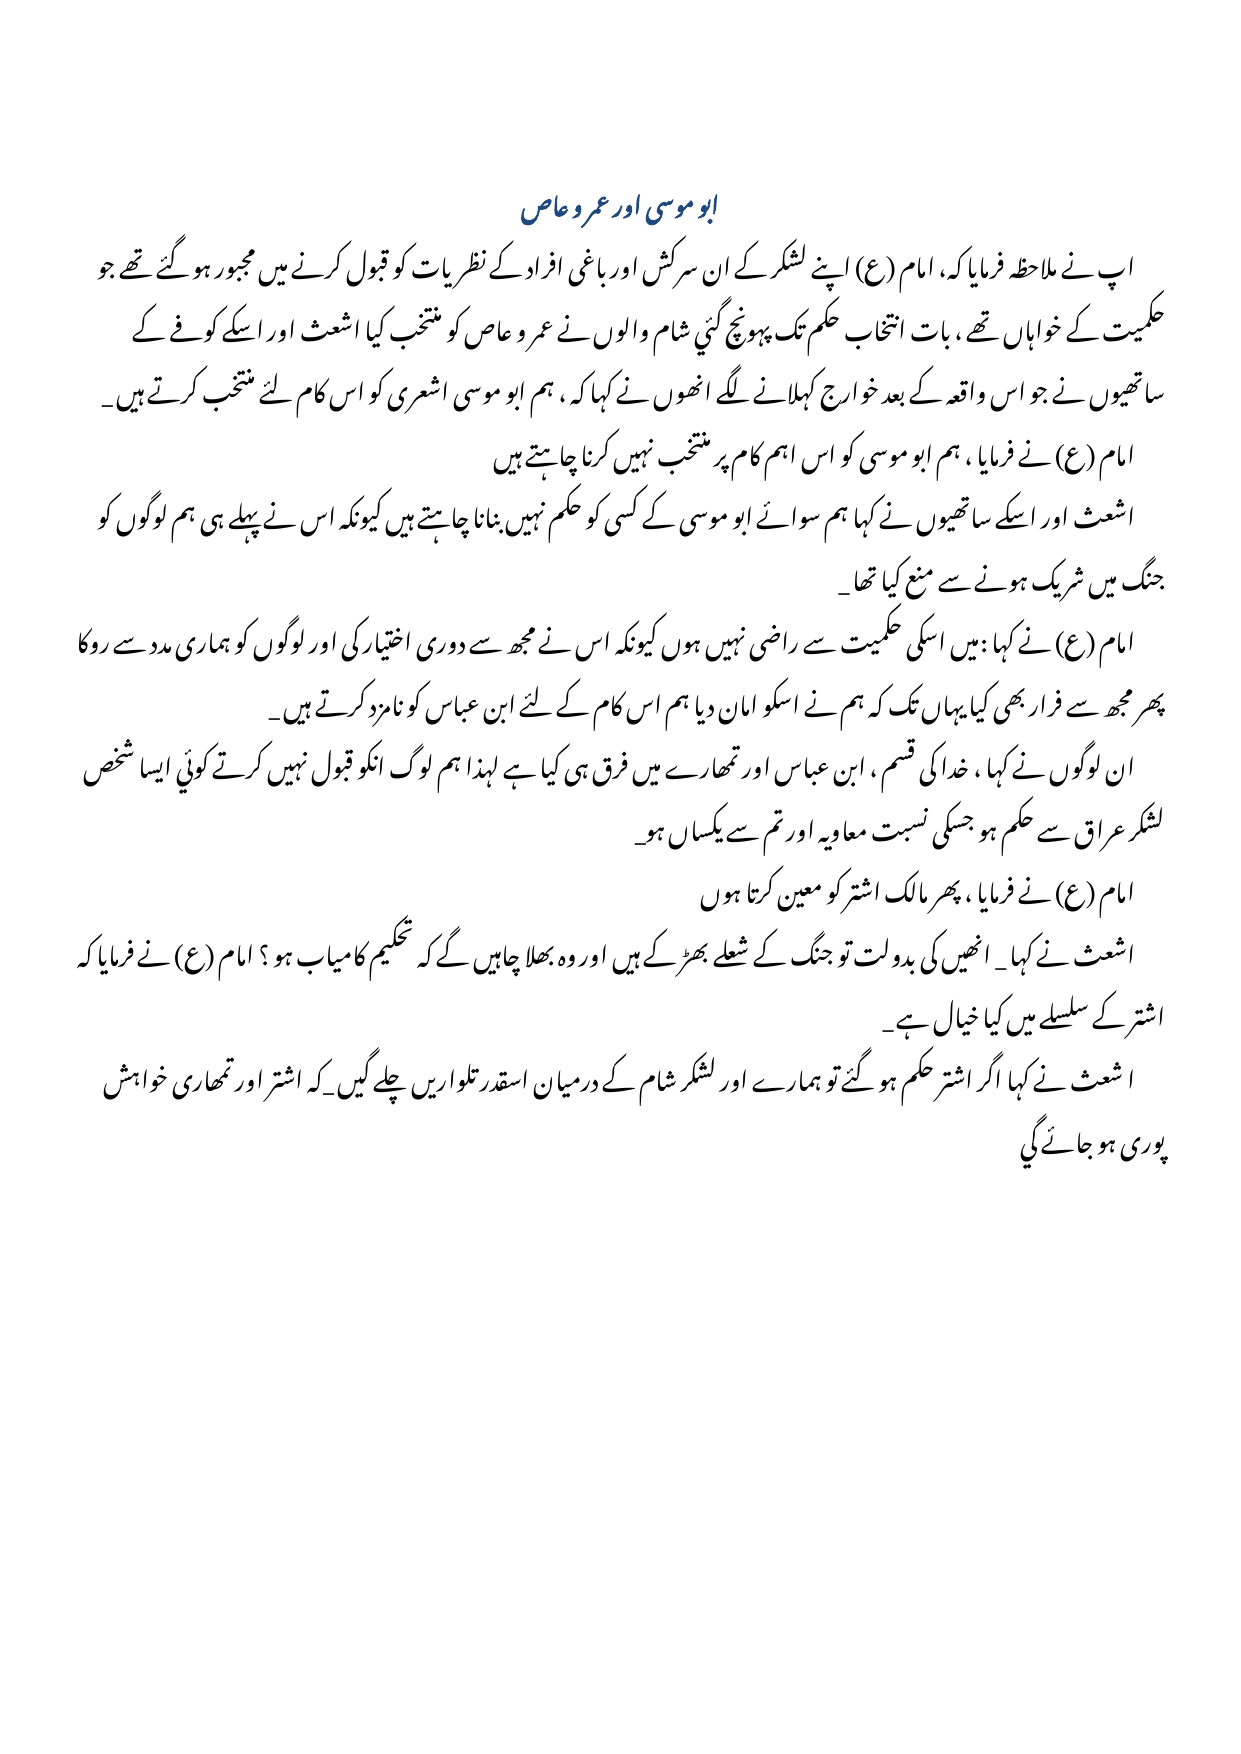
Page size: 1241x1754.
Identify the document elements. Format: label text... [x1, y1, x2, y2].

text امام (ع) نے فرمايا ، ہم ابو موسى كو اس اہم كام پر منتخب نہيں كرنا چاہتے ہيں [75, 419, 1165, 481]
text امام (ع) نے كہا :ميں اسكى حكميت سے راضى نہيں ہوں كيونكہ اس نے مجھ سے دورى اختيار كى اور لوگوں كو ہمارى مدد سے روكا پھر مجھ سے فرار بھى كيا يہاں تك كہ ہم نے اسكو امان ديا ہم اس كام كے لئے ابن عباس كو نامزد كرتے ہيں _ [75, 606, 1165, 731]
text ان لوگوں نے كہا ، خدا كى قسم ، ابن عباس اور تمھارے ميں فرق ہى كيا ہے لہذا ہم لوگ انكو قبول نہيں كرتے كوئي ايسا شخص لشكر عراق سے حكم ہو جسكى نسبت معاويہ اور تم سے يكساں ہو_ [75, 731, 1165, 856]
text ا شعث نے كہا اگر اشتر حكم ہو گئے تو ہمارے اور لشكر شام كے درميان اسقدر تلواريں چلے گيں _كہ اشتر اور تمھارى خواہش پورى ہو جائے گي [75, 1044, 1165, 1169]
text اشعث نے كہا _ انھيں كى بدولت تو جنگ كے شعلے بھڑ كے ہيں اور وہ بھلا چاہيں گے كہ تحكيم كامياب ہو ؟ امام (ع) نے فرمايا كہ اشتر كے سلسلے ميں كيا خيال ہے _ [75, 919, 1165, 1044]
subtitle ابو موسى اور عمر و عاص [75, 169, 1165, 231]
text اشعث اور اسكے ساتھيوں نے كہا ہم سوائے ابو موسى كے كسى كو حكم نہيں بنانا چاہتے ہيں كيونكہ اس نے پہلے ہى ہم لوگوں كو جنگ ميں شريك ہونے سے منع كيا تھا _ [75, 481, 1165, 606]
text اپ نے ملاحظہ فرمايا كہ، امام (ع) اپنے لشكر كے ان سركش اور باغى افراد كے نظريات كو قبول كرنے ميں مجبور ہو گئے تھے جو حكميت كے خواہاں تھے ، بات انتخاب حكم تك پہونچ گئي شام والوں نے عمر و عاص كو منتخب كيا اشعث اور اسكے كوفے كے ساتھيوں نے جو اس واقعہ كے بعد خوارج كہلانے لگے انھوں نے كہا كہ ، ہم ابو موسى اشعرى كو اس كام لئے منتخب كرتے ہيں _ [75, 231, 1165, 419]
text امام (ع) نے فرمايا ، پھر مالك اشتر كو معين كرتا ہوں [75, 856, 1165, 919]
